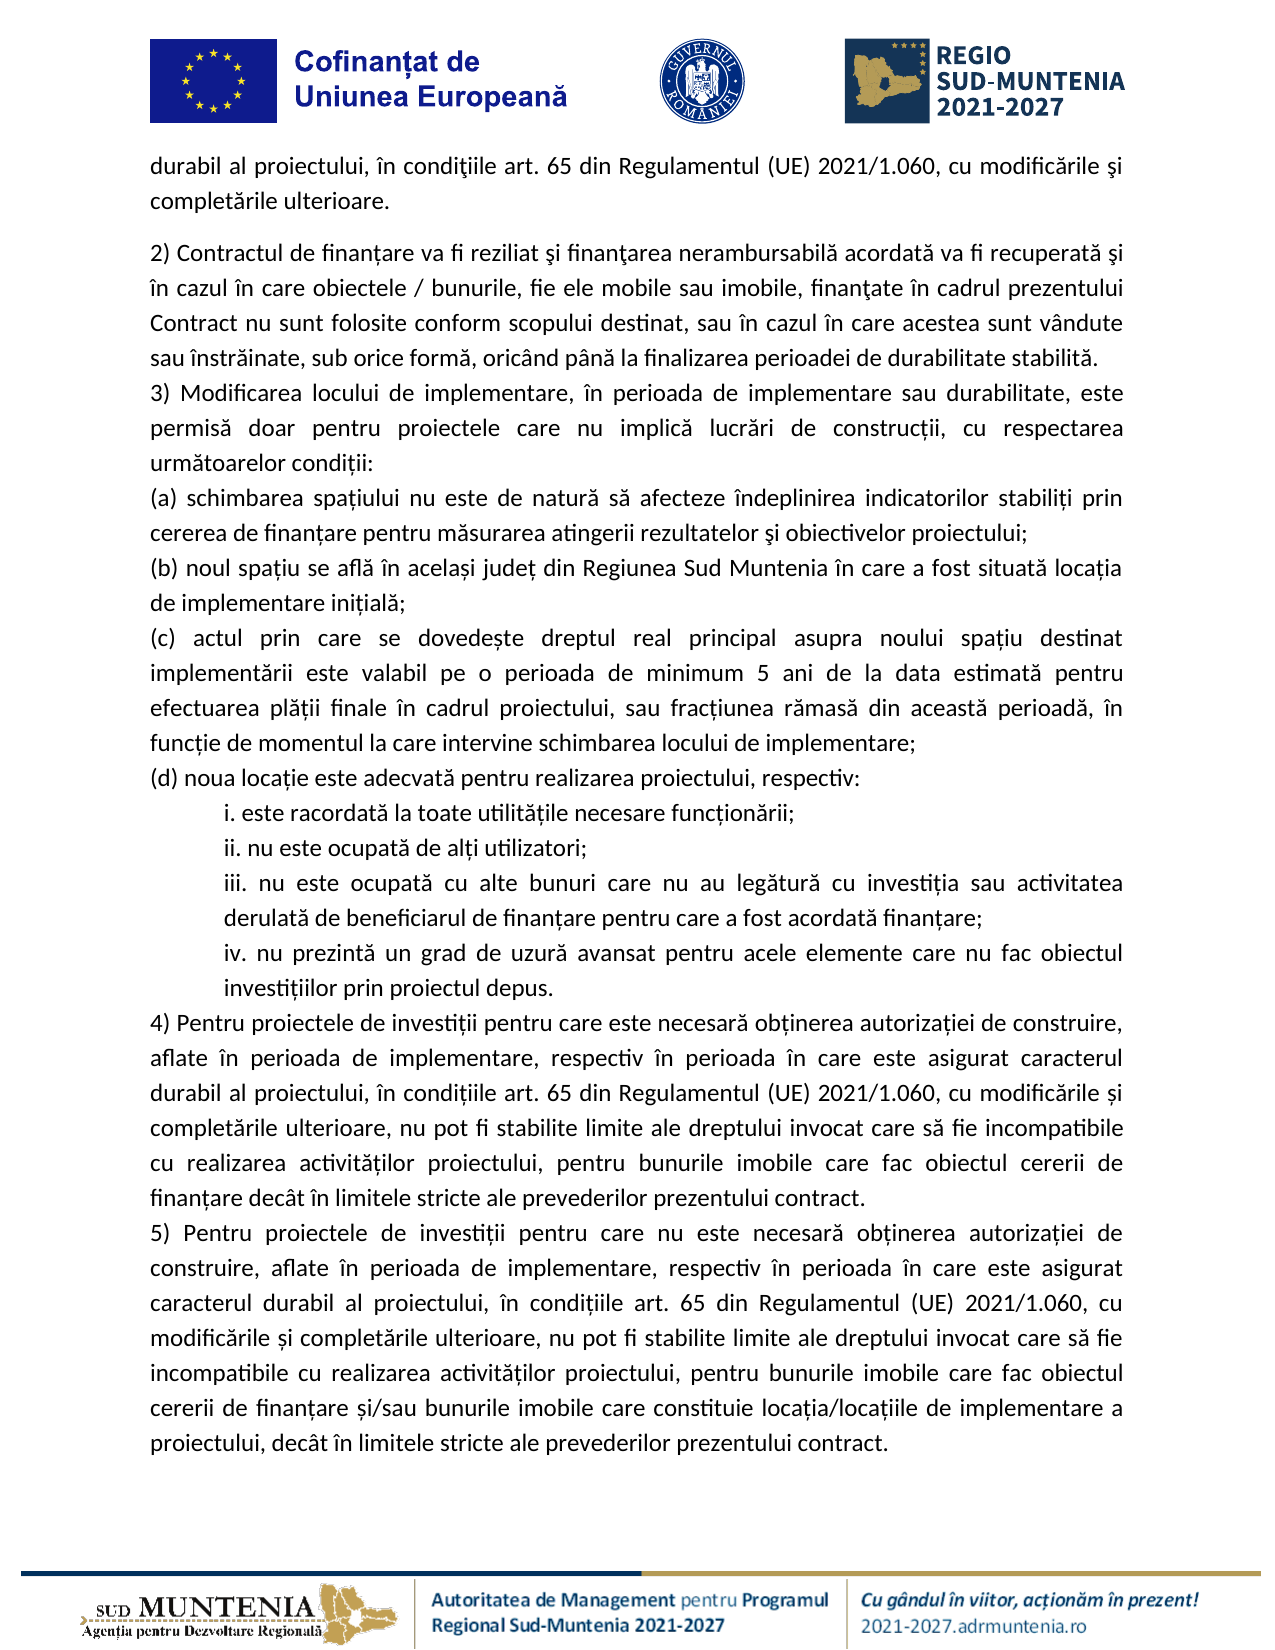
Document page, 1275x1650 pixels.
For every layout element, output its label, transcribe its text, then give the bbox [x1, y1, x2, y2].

text 3) Modificarea locului de implementare, în perioada de implementare sau durabilitate, este permisă doar pentru proiectele care nu implică lucrări de construcții, cu respectarea următoarelor condiții: [150, 377, 1125, 477]
text (c) actul prin care se dovedește dreptul real principal asupra noului spațiu destinat implementării este valabil pe o perioada de minimum 5 ani de la data estimată pentru efectuarea plății finale în cadrul proiectului, sau fracțiunea rămasă din această perioadă, în funcție de momentul la care intervine schimbarea locului de implementare; [150, 622, 1125, 757]
text iv. nu prezintă un grad de uzură avansat pentru acele elemente care nu fac obiectul investițiilor prin proiectul depus. [224, 937, 1125, 1002]
text 2) Contractul de finanțare va fi reziliat şi finanţarea nerambursabilă acordată va fi recuperată şi în cazul în care obiectele / bunurile, fie ele mobile sau imobile, finanţate în cadrul prezentului Contract nu sunt folosite conform scopului destinat, sau în cazul în care acestea sunt vândute sau înstrăinate, sub orice formă, oricând până la finalizarea perioadei de durabilitate stabilită. [150, 237, 1125, 372]
text 5) Pentru proiectele de investiții pentru care nu este necesară obținerea autorizației de construire, aflate în perioada de implementare, respectiv în perioada în care este asigurat caracterul durabil al proiectului, în condițiile art. 65 din Regulamentul (UE) 2021/1.060, cu modificările și completările ulterioare, nu pot fi stabilite limite ale dreptului invocat care să fie incompatibile cu realizarea activităților proiectului, pentru bunurile imobile care fac obiectul cererii de finanțare și/sau bunurile imobile care constituie locația/locațiile de implementare a proiectului, decât în limitele stricte ale prevederilor prezentului contract. [150, 1217, 1125, 1457]
text 4) Pentru proiectele de investiții pentru care este necesară obținerea autorizației de construire, aflate în perioada de implementare, respectiv în perioada în care este asigurat caracterul durabil al proiectului, în condițiile art. 65 din Regulamentul (UE) 2021/1.060, cu modificările și completările ulterioare, nu pot fi stabilite limite ale dreptului invocat care să fie incompatibile cu realizarea activităților proiectului, pentru bunurile imobile care fac obiectul cererii de finanțare decât în limitele stricte ale prevederilor prezentului contract. [150, 1007, 1125, 1212]
text i. este racordată la toate utilitățile necesare funcționării; [224, 797, 1125, 827]
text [150, 150, 1125, 216]
picture [21, 1571, 1262, 1650]
text iii. nu este ocupată cu alte bunuri care nu au legătură cu investiția sau activitatea derulată de beneficiarul de finanțare pentru care a fost acordată finanțare; [224, 867, 1125, 932]
text (b) noul spațiu se află în același județ din Regiunea Sud Muntenia în care a fost situată locația de implementare inițială; [150, 552, 1125, 617]
text (d) noua locație este adecvată pentru realizarea proiectului, respectiv: [150, 762, 1125, 792]
text (a) schimbarea spațiului nu este de natură să afecteze îndeplinirea indicatorilor stabiliți prin cererea de finanțare pentru măsurarea atingerii rezultatelor şi obiectivelor proiectului; [150, 482, 1125, 547]
text ii. nu este ocupată de alți utilizatori; [224, 832, 1125, 862]
